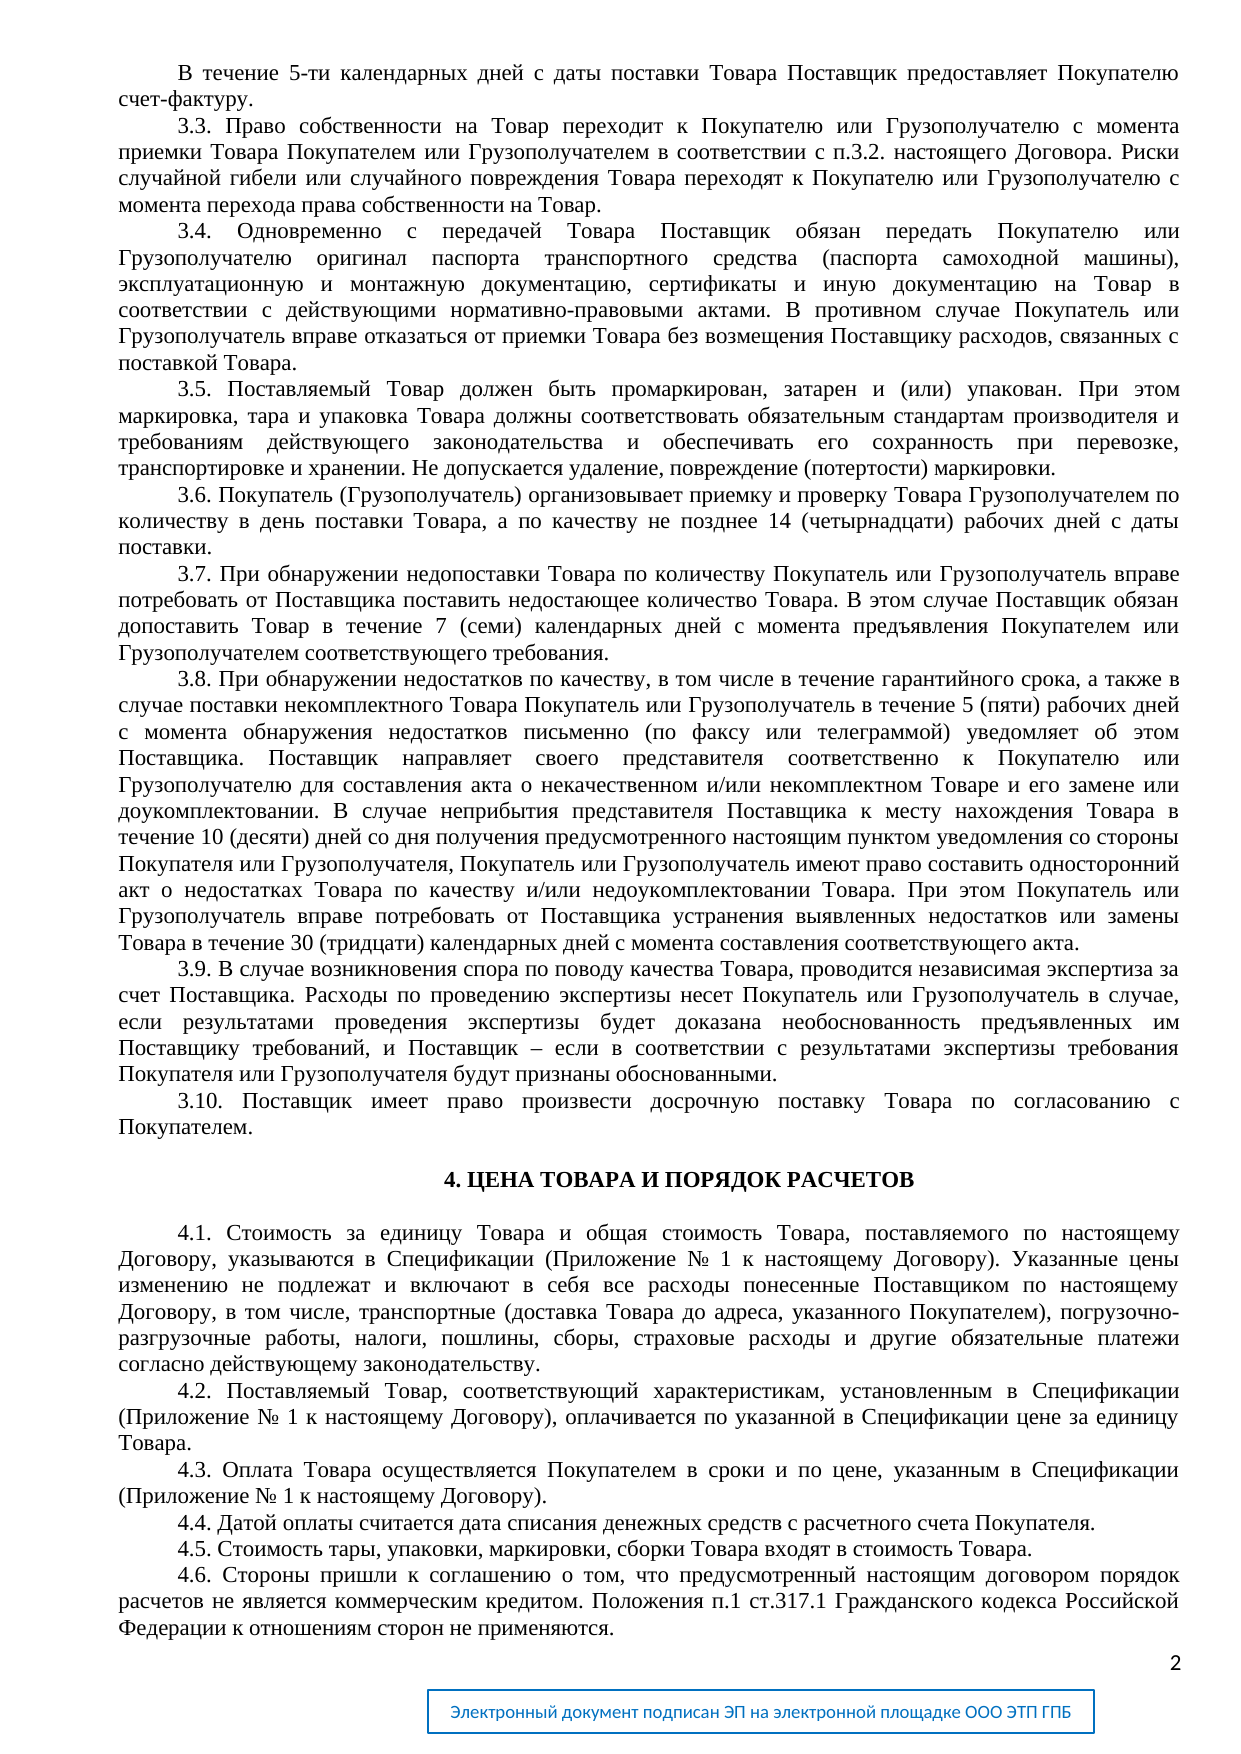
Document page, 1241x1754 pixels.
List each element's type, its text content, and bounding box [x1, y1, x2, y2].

text В течение 5-ти календарных дней с даты поставки Товара Поставщик предоставляет Покупателю счет-фактуру. [118, 59, 1181, 112]
text 3.9. В случае возникновения спора по поводу качества Товара, проводится независимая экспертиза за счет Поставщика. Расходы по проведению экспертизы несет Покупатель или Грузополучатель в случае, если результатами проведения экспертизы будет доказана необоснованность предъявленных им Поставщику требований, и Поставщик – если в соответствии с результатами экспертизы требования Покупателя или Грузополучателя будут признаны обоснованными. [118, 955, 1181, 1087]
text 3.6. Покупатель (Грузополучатель) организовывает приемку и проверку Товара Грузополучателем по количеству в день поставки Товара, а по качеству не позднее 14 (четырнадцати) рабочих дней с даты поставки. [118, 481, 1181, 560]
text 4.6. Стороны пришли к соглашению о том, что предусмотренный настоящим договором порядок расчетов не является коммерческим кредитом. Положения п.1 ст.317.1 Гражданского кодекса Российской Федерации к отношениям сторон не применяются. [118, 1561, 1181, 1640]
text 4.4. Датой оплаты считается дата списания денежных средств с расчетного счета Покупателя. [118, 1508, 1181, 1535]
text 3.10. Поставщик имеет право произвести досрочную поставку Товара по согласованию с Покупателем. [118, 1087, 1181, 1139]
text 4.5. Стоимость тары, упаковки, маркировки, сборки Товара входят в стоимость Товара. [118, 1535, 1181, 1561]
text 3.8. При обнаружении недостатков по качеству, в том числе в течение гарантийного срока, а также в случае поставки некомплектного Товара Покупатель или Грузополучатель в течение 5 (пяти) рабочих дней с момента обнаружения недостатков письменно (по факсу или телеграммой) уведомляет об этом Поставщика. Поставщик направляет своего представителя соответственно к Покупателю или Грузополучателю для составления акта о некачественном и/или некомплектном Товаре и его замене или доукомплектовании. В случае неприбытия представителя Поставщика к месту нахождения Товара в течение 10 (десяти) дней со дня получения предусмотренного настоящим пунктом уведомления со стороны Покупателя или Грузополучателя, Покупатель или Грузополучатель имеют право составить односторонний акт о недостатках Товара по качеству и/или недоукомплектовании Товара. При этом Покупатель или Грузополучатель вправе потребовать от Поставщика устранения выявленных недостатков или замены Товара в течение 30 (тридцати) календарных дней с момента составления соответствующего акта. [118, 665, 1181, 955]
text 3.7. При обнаружении недопоставки Товара по количеству Покупатель или Грузополучатель вправе потребовать от Поставщика поставить недостающее количество Товара. В этом случае Поставщик обязан допоставить Товар в течение 7 (семи) календарных дней с момента предъявления Покупателем или Грузополучателем соответствующего требования. [118, 560, 1181, 665]
text 3.4. Одновременно с передачей Товара Поставщик обязан передать Покупателю или Грузополучателю оригинал паспорта транспортного средства (паспорта самоходной машины), эксплуатационную и монтажную документацию, сертификаты и иную документацию на Товар в соответствии с действующими нормативно-правовыми актами. В противном случае Покупатель или Грузополучатель вправе отказаться от приемки Товара без возмещения Поставщику расходов, связанных с поставкой Товара. [118, 217, 1181, 375]
text 3.3. Право собственности на Товар переходит к Покупателю или Грузополучателю с момента приемки Товара Покупателем или Грузополучателем в соответствии с п.3.2. настоящего Договора. Риски случайной гибели или случайного повреждения Товара переходят к Покупателю или Грузополучателю с момента перехода права собственности на Товар. [118, 112, 1181, 217]
text 4.2. Поставляемый Товар, соответствующий характеристикам, установленным в Спецификации (Приложение № 1 к настоящему Договору), оплачивается по указанной в Спецификации цене за единицу Товара. [118, 1377, 1181, 1456]
text 4. ЦЕНА ТОВАРА И ПОРЯДОК РАСЧЕТОВ [118, 1166, 1181, 1192]
text 4.1. Стоимость за единицу Товара и общая стоимость Товара, поставляемого по настоящему Договору, указываются в Спецификации (Приложение № 1 к настоящему Договору). Указанные цены изменению не подлежат и включают в себя все расходы понесенные Поставщиком по настоящему Договору, в том числе, транспортные (доставка Товара до адреса, указанного Покупателем), погрузочно-разгрузочные работы, налоги, пошлины, сборы, страховые расходы и другие обязательные платежи согласно действующему законодательству. [118, 1219, 1181, 1377]
text 3.5. Поставляемый Товар должен быть промаркирован, затарен и (или) упакован. При этом маркировка, тара и упаковка Товара должны соответствовать обязательным стандартам производителя и требованиям действующего законодательства и обеспечивать его сохранность при перевозке, транспортировке и хранении. Не допускается удаление, повреждение (потертости) маркировки. [118, 375, 1181, 481]
text 4.3. Оплата Товара осуществляется Покупателем в сроки и по цене, указанным в Спецификации (Приложение № 1 к настоящему Договору). [118, 1456, 1181, 1508]
